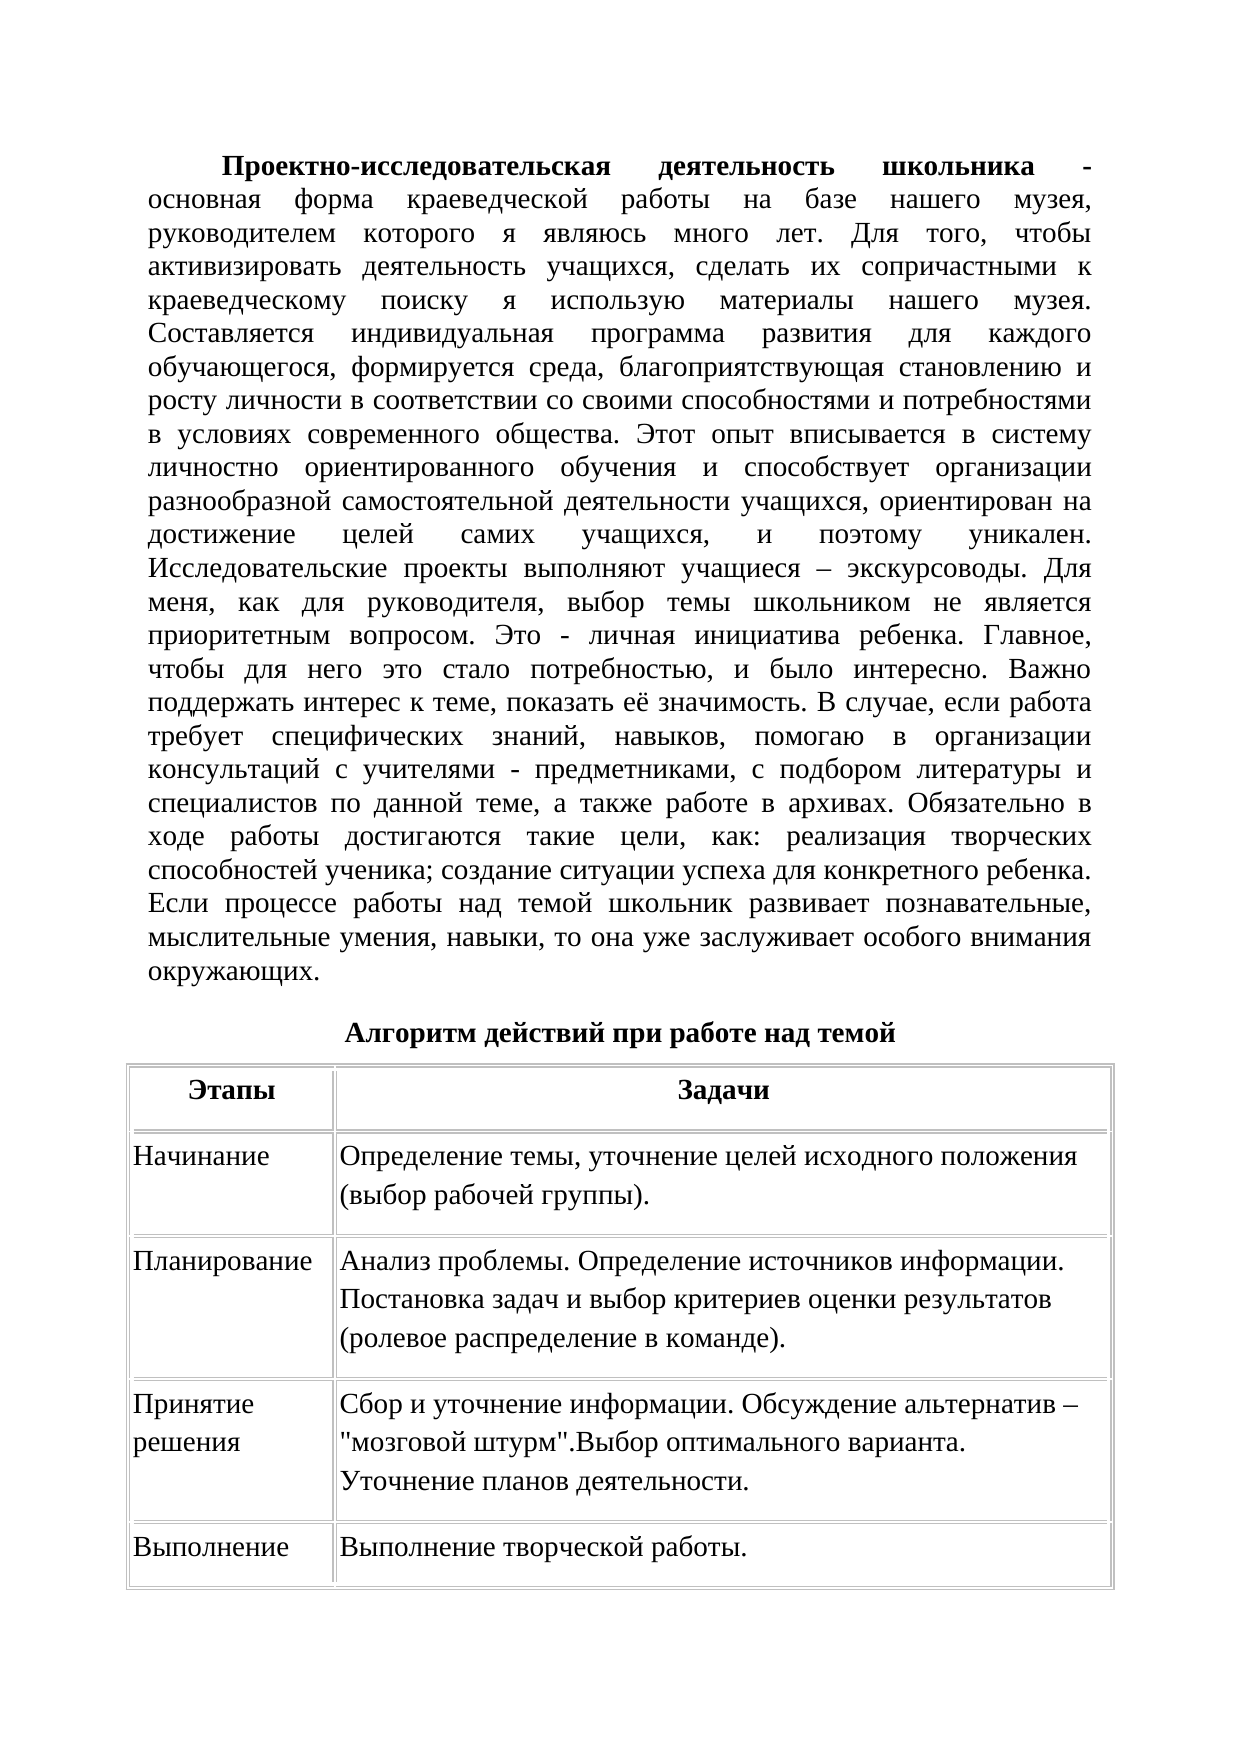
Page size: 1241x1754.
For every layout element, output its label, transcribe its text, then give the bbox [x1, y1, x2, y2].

table_cell Выполнение [128, 1520, 335, 1586]
table_cell Анализ проблемы. Определение источников информации. Постановка задач и выбор критериев оценки результатов (ролевое распределение в команде). [335, 1234, 1112, 1377]
table_header Этапы [128, 1065, 335, 1129]
table_cell Начинание [128, 1129, 335, 1233]
table_cell Сбор и уточнение информации. Обсуждение альтернатив – "мозговой штурм".Выбор оптимального варианта. Уточнение планов деятельности. [335, 1377, 1112, 1519]
table_cell Принятие решения [128, 1377, 335, 1519]
table_header Задачи [335, 1067, 1110, 1129]
text Проектно-исследовательская деятельность школьника - основная форма краеведческой работы на базе нашего музея, руководителем которого я являюсь много лет. Для того, чтобы активизировать деятельность учащихся, сделать их сопричастными к краеведческому поиску я использую материалы нашего музея. Составляется индивидуальная программа развития для каждого обучающегося, формируется среда, благоприятствующая становлению и росту личности в соответствии со своими способностями и потребностями в условиях современного общества. Этот опыт вписывается в систему личностно ориентированного обучения и способствует организации разнообразной самостоятельной деятельности учащихся, ориентирован на достижение целей самих учащихся, и поэтому уникален. Исследовательские проекты выполняют учащиеся – экскурсоводы. Для меня, как для руководителя, выбор темы школьником не является приоритетным вопросом. Это - личная инициатива ребенка. Главное, чтобы для него это стало потребностью, и было интересно. Важно поддержать интерес к теме, показать её значимость. В случае, если работа требует специфических знаний, навыков, помогаю в организации консультаций с учителями - предметниками, с подбором литературы и специалистов по данной теме, а также работе в архивах. Обязательно в ходе работы достигаются такие цели, как: реализация творческих способностей ученика; создание ситуации успеха для конкретного ребенка. Если процессе работы над темой школьник развивает познавательные, мыслительные умения, навыки, то она уже заслуживает особого внимания окружающих. [148, 148, 1092, 986]
table_cell Планирование [128, 1234, 335, 1377]
table_cell Выполнение творческой работы. [335, 1520, 1112, 1586]
text Алгоритм действий при работе над темой [148, 1015, 1092, 1049]
table_cell Определение темы, уточнение целей исходного положения (выбор рабочей группы). [335, 1129, 1112, 1233]
